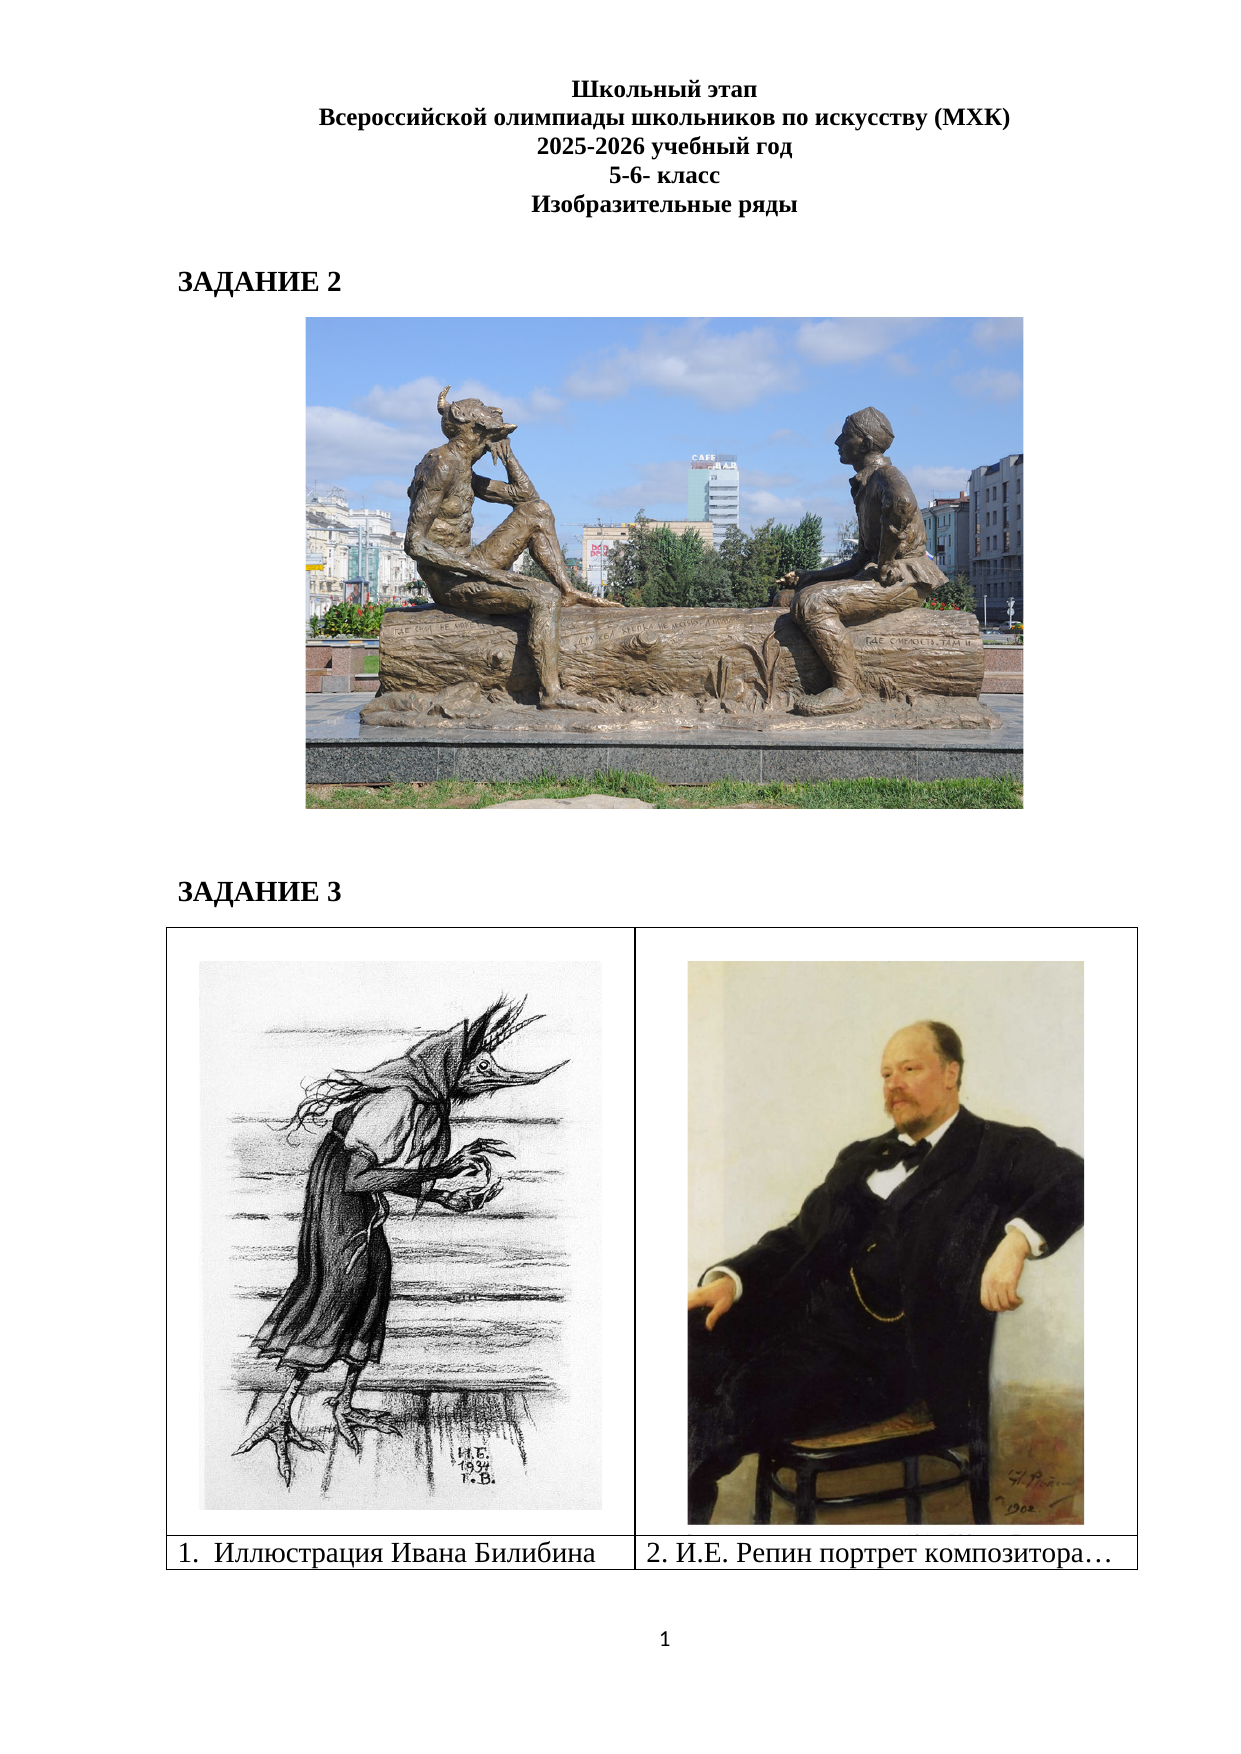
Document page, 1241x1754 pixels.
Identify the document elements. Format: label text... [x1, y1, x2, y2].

picture [687, 961, 1085, 1535]
text ЗАДАНИЕ 3 [177, 874, 1152, 908]
table_cell 2. И.Е. Репин портрет композитора… [636, 1536, 1137, 1569]
table_header [167, 928, 634, 1534]
picture [305, 317, 1024, 809]
table_header [636, 928, 1137, 1534]
text ЗАДАНИЕ 2 [177, 264, 1152, 298]
picture [198, 961, 603, 1510]
table_cell 1. Иллюстрация Ивана Билибина [167, 1536, 634, 1569]
